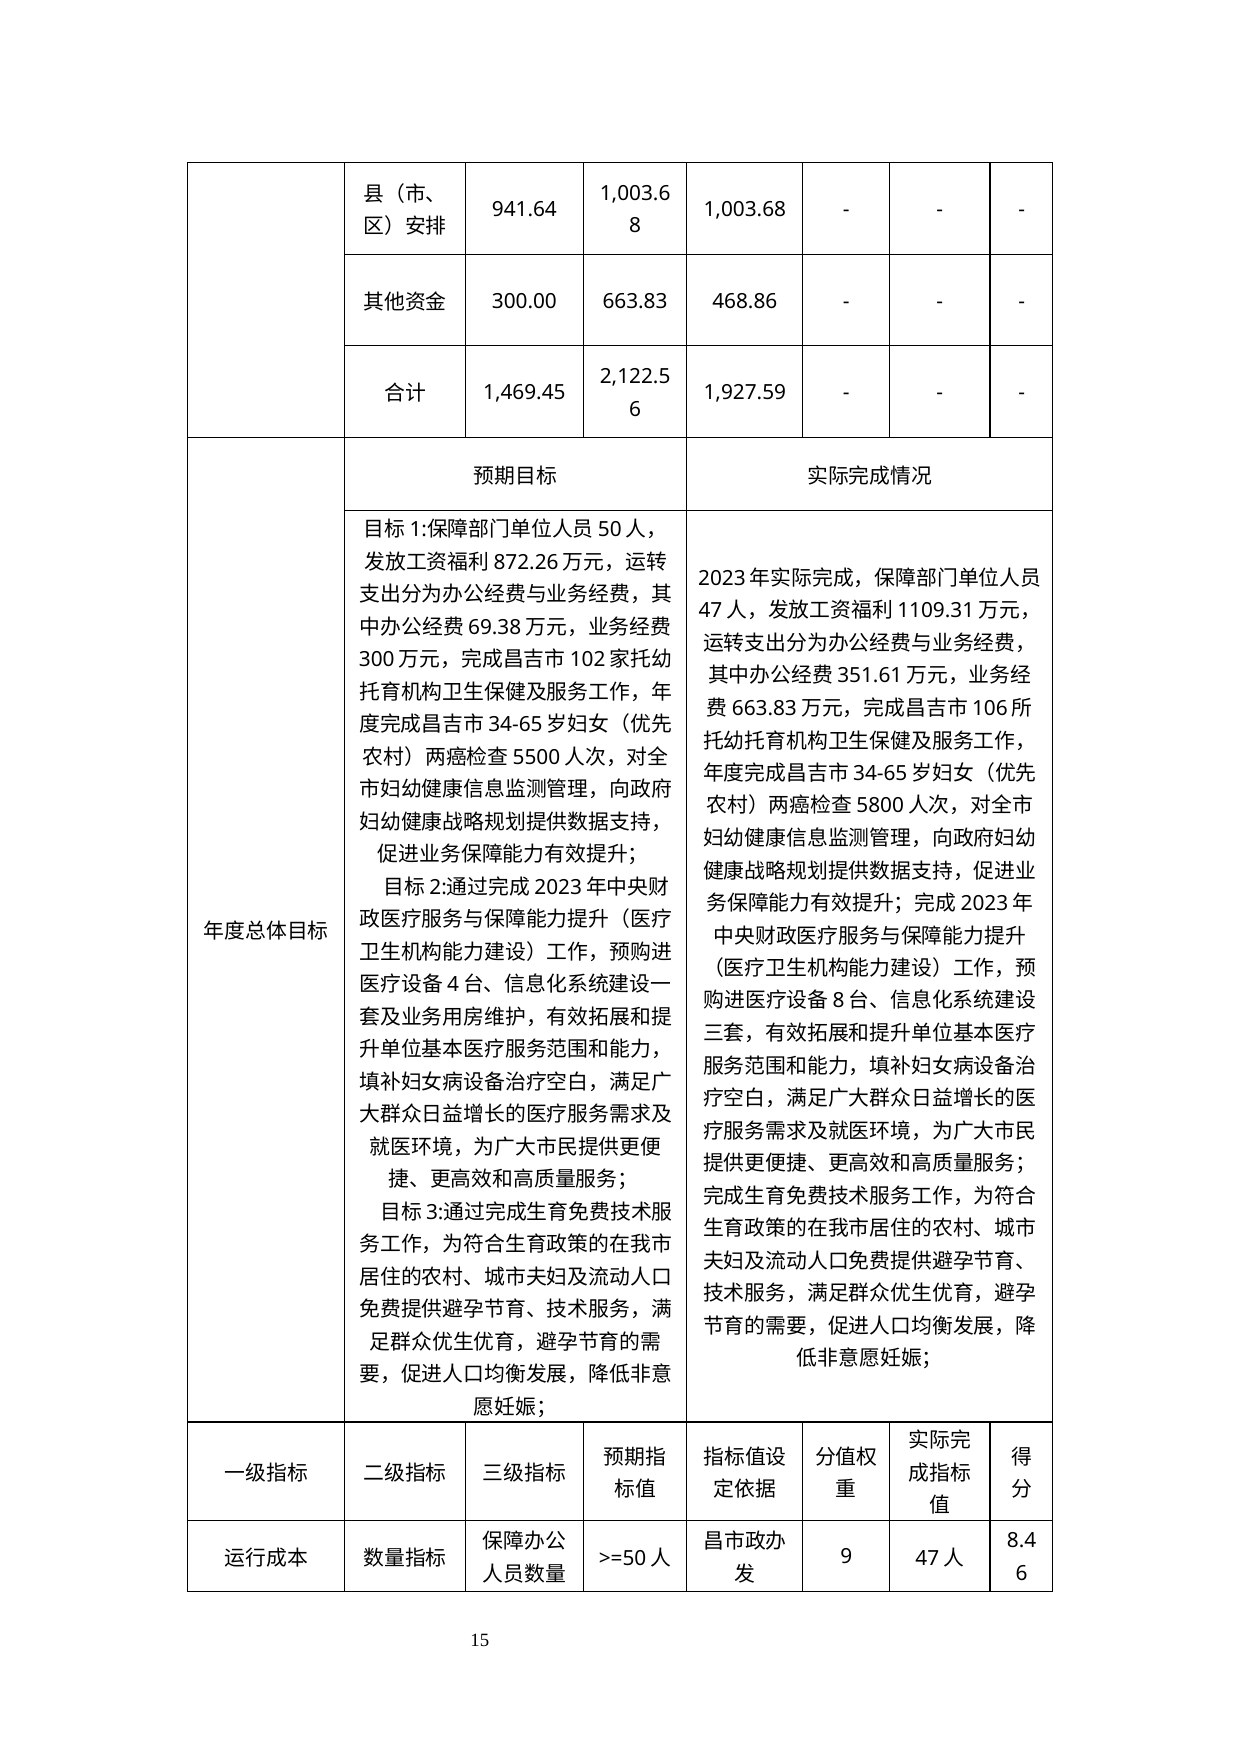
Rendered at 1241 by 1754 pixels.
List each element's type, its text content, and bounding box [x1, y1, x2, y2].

table_cell 合计 [345, 346, 465, 437]
table_cell 1,003.68 [687, 163, 802, 254]
table_cell 实际完成指标值 [890, 1423, 989, 1520]
table_cell 9 [803, 1521, 889, 1591]
table_cell 663.83 [584, 255, 686, 345]
table_cell 300.00 [466, 255, 583, 345]
table_cell - [803, 163, 889, 254]
table_cell 1,927.59 [687, 346, 802, 437]
table_cell 二级指标 [345, 1423, 465, 1520]
table_cell 预期目标 [345, 438, 686, 510]
table_cell - [991, 346, 1052, 437]
table_cell - [991, 163, 1052, 254]
table_cell 1,003.68 [584, 163, 686, 254]
table_cell 941.64 [466, 163, 583, 254]
table_cell 2,122.56 [584, 346, 686, 437]
table_cell 保障办公人员数量（人） [466, 1521, 583, 1591]
table_cell - [803, 346, 889, 437]
table_cell 得分 [991, 1423, 1052, 1520]
table_cell - [890, 163, 989, 254]
table_cell 1,469.45 [466, 346, 583, 437]
table_cell 其他资金 [345, 255, 465, 345]
table_cell 县（市、区）安排 [345, 163, 465, 254]
table_cell - [991, 255, 1052, 345]
table_cell - [890, 255, 989, 345]
table_cell 目标1:保障部门单位人员50人，发放工资福利872.26万元，运转支出分为办公经费与业务经费，其中办公经费69.38万元，业务经费300万元，完成昌吉市102家托幼托育机构卫生保健及服务工作，年度完成昌吉市34-65岁妇女（优先农村）两癌检查5500人次，对全市妇幼健康信息监测管理，向政府妇幼健康战略规划提供数据支持，促进业务保障能力有效提升； 目标2:通过完成2023年中央财政医疗服务与保障能力提升（医疗卫生机构能力建设）工作，预购进医疗设备4台、信息化系统建设一套及业务用房维护，有效拓展和提升单位基本医疗服务范围和能力，填补妇女病设备治疗空白，满足广大群众日益增长的医疗服务需求及就医环境，为广大市民提供更便捷、更高效和高质量服务； 目标3:通过完成生育免费技术服务工作，为符合生育政策的在我市居住的农村、城市夫妇及流动人口免费提供避孕节育、技术服务，满足群众优生优育，避孕节育的需要，促进人口均衡发展，降低非意愿妊娠； [345, 511, 686, 1421]
table_cell 三级指标 [466, 1423, 583, 1520]
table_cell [687, 1521, 802, 1591]
table_cell 年度总体目标 [188, 438, 344, 1421]
table_cell 一级指标 [188, 1423, 344, 1520]
table_cell 8.46 [991, 1521, 1052, 1591]
table_cell 47人 [890, 1521, 989, 1591]
table_cell 指标值设定依据 [687, 1423, 802, 1520]
table_cell 预期指标值 [584, 1423, 686, 1520]
table_cell 数量指标 [345, 1521, 465, 1591]
table_cell 2023年实际完成，保障部门单位人员47人，发放工资福利1109.31万元，运转支出分为办公经费与业务经费，其中办公经费351.61万元，业务经费663.83万元，完成昌吉市106所托幼托育机构卫生保健及服务工作，年度完成昌吉市34-65岁妇女（优先农村）两癌检查5800人次，对全市妇幼健康信息监测管理，向政府妇幼健康战略规划提供数据支持，促进业务保障能力有效提升；完成2023年中央财政医疗服务与保障能力提升（医疗卫生机构能力建设）工作，预购进医疗设备8台、信息化系统建设三套，有效拓展和提升单位基本医疗服务范围和能力，填补妇女病设备治疗空白，满足广大群众日益增长的医疗服务需求及就医环境，为广大市民提供更便捷、更高效和高质量服务；完成生育免费技术服务工作，为符合生育政策的在我市居住的农村、城市夫妇及流动人口免费提供避孕节育、技术服务，满足群众优生优育，避孕节育的需要，促进人口均衡发展，降低非意愿妊娠； [687, 511, 1052, 1421]
table_cell 分值权重 [803, 1423, 889, 1520]
table_cell 468.86 [687, 255, 802, 345]
table_cell 实际完成情况 [687, 438, 1052, 510]
table_cell - [803, 255, 889, 345]
table_cell >=50人 [584, 1521, 686, 1591]
table_cell 运行成本 [188, 1521, 344, 1591]
table_cell - [890, 346, 989, 437]
